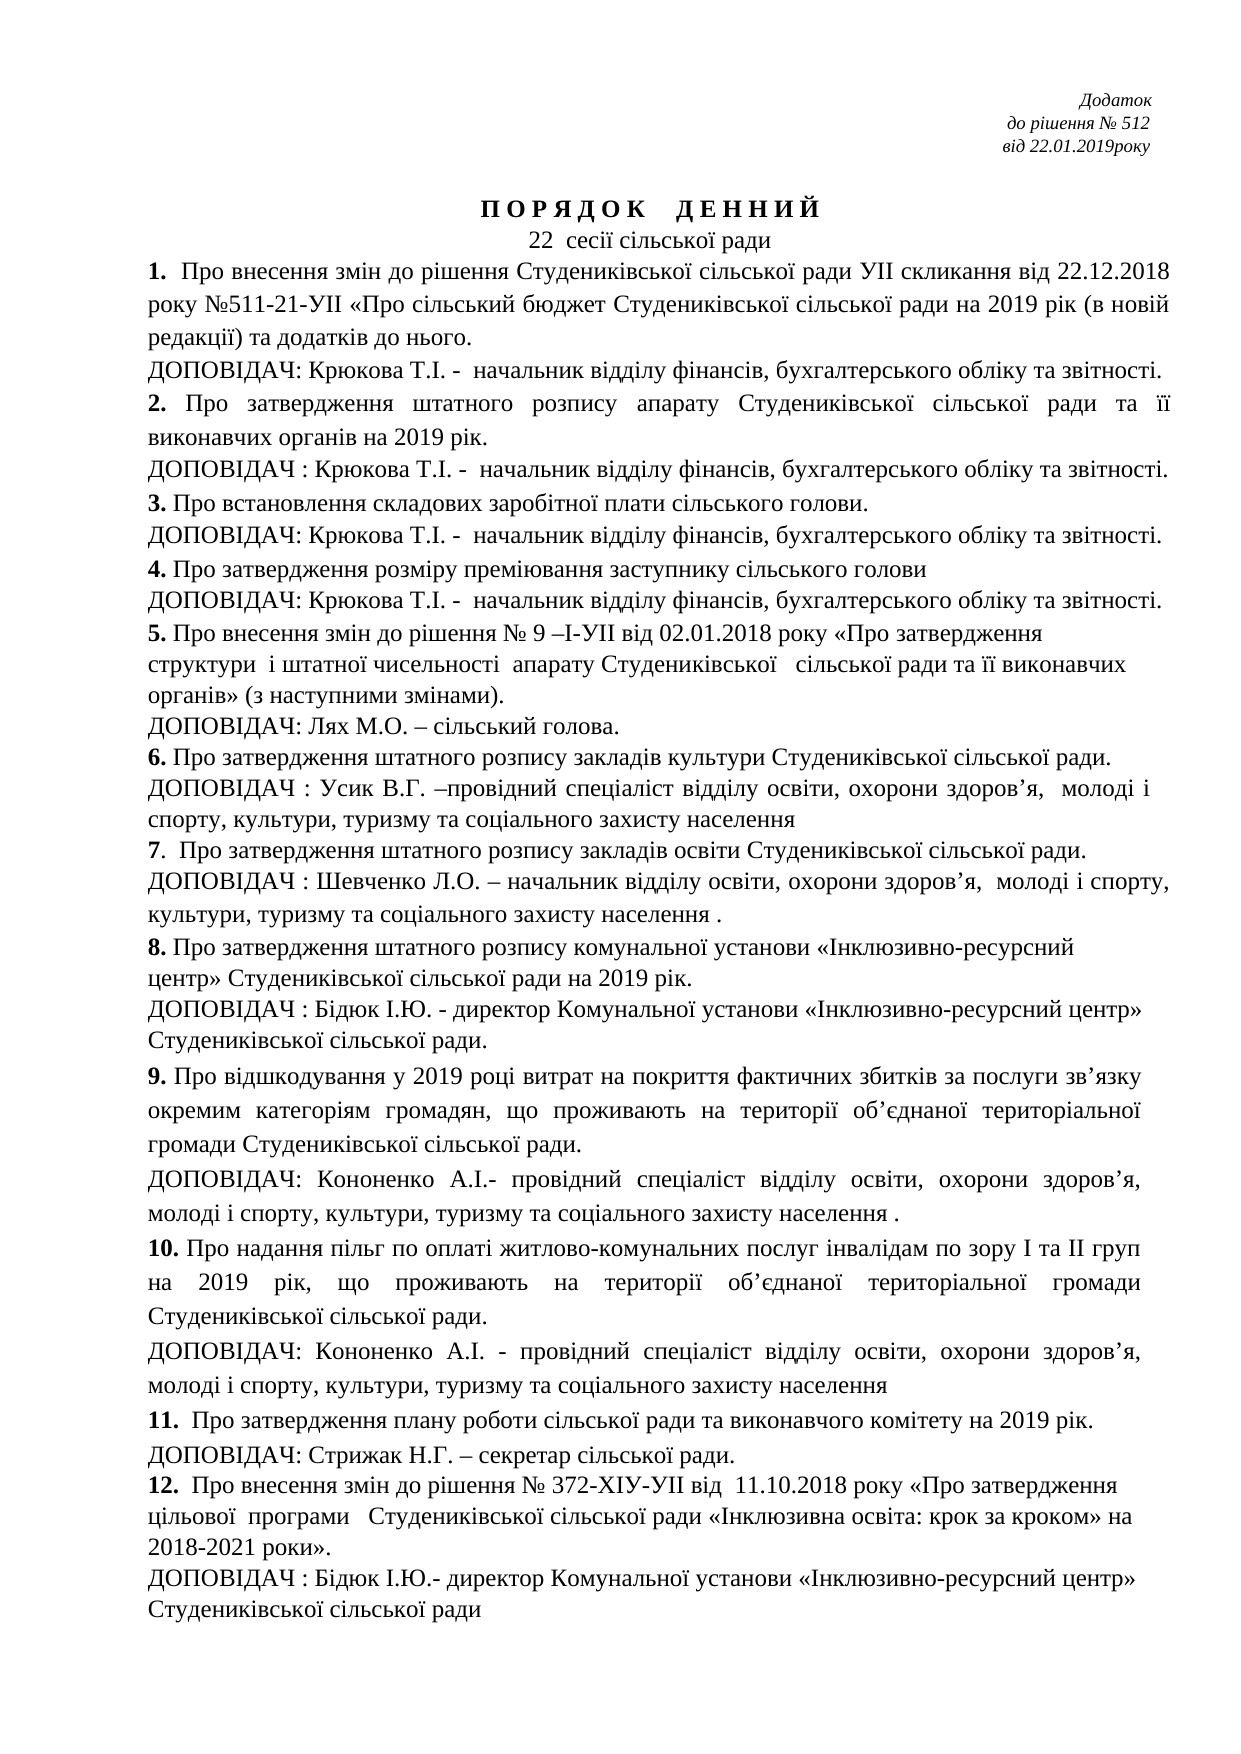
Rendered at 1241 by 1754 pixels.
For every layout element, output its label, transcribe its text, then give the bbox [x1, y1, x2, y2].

text 12. Про внесення змін до рішення № 372-ХІУ-УІІ від 11.10.2018 року «Про затвердження цільової програми Студениківської сільської ради «Інклюзивна освіта: крок за кроком» на 2018-2021 роки». [148, 1470, 1152, 1561]
text 5. Про внесення змін до рішення № 9 –І-УІІ від 02.01.2018 року «Про затвердження структури і штатної чисельності апарату Студениківської сільської ради та її виконавчих органів» (з наступними змінами). [148, 618, 1152, 708]
text 8. Про затвердження штатного розпису комунальної установи «Інклюзивно-ресурсний центр» Студениківської сільської ради на 2019 рік. [148, 932, 1152, 992]
list ДОПОВІДАЧ: Крюкова Т.І. - начальник відділу фінансів, бухгалтерського обліку та звітності. [148, 521, 1171, 549]
list 3. Про встановлення складових заробітної плати сільського голови. [148, 488, 1171, 516]
list ДОПОВІДАЧ : Шевченко Л.О. – начальник відділу освіти, охорони здоров’я, молоді і спорту, культури, туризму та соціального захисту населення . [148, 866, 1171, 928]
text 9. Про відшкодування у 2019 році витрат на покриття фактичних збитків за послуги зв’язку окремим категоріям громадян, що проживають на території об’єднаної територіальної громади Студениківської сільської ради. [148, 1057, 1142, 1159]
text 7. Про затвердження штатного розпису закладів освіти Студениківської сільської ради. [148, 835, 1152, 864]
text Додаток [148, 88, 1152, 110]
text ДОПОВІДАЧ: Кононенко А.І. - провідний спеціаліст відділу освіти, охорони здоров’я, молоді і спорту, культури, туризму та соціального захисту населення [148, 1332, 1142, 1400]
text до рішення № 512 [148, 112, 1152, 133]
list ДОПОВІДАЧ: Крюкова Т.І. - начальник відділу фінансів, бухгалтерського обліку та звітності. [148, 585, 1171, 613]
text 6. Про затвердження штатного розпису закладів культури Студениківської сільської ради. [148, 742, 1152, 771]
text 22 сесії сільської ради [148, 225, 1152, 254]
text ДОПОВІДАЧ: Кононенко А.І.- провідний спеціаліст відділу освіти, охорони здоров’я, молоді і спорту, культури, туризму та соціального захисту населення . [148, 1160, 1142, 1228]
list ДОПОВІДАЧ : Крюкова Т.І. - начальник відділу фінансів, бухгалтерського обліку та звітності. [148, 454, 1171, 483]
text від 22.01.2019року [148, 135, 1152, 157]
text ДОПОВІДАЧ: Стрижак Н.Г. – секретар сільської ради. [148, 1436, 1142, 1470]
text 11. Про затвердження плану роботи сільської ради та виконавчого комітету на 2019 рік. [148, 1401, 1142, 1435]
text 4. Про затвердження розміру преміювання заступнику сільського голови [148, 554, 1152, 582]
text П О Р Я Д О К Д Е Н Н И Й [148, 194, 1152, 223]
text ДОПОВІДАЧ : Бідюк І.Ю. - директор Комунальної установи «Інклюзивно-ресурсний центр» Студениківської сільської ради. [148, 994, 1152, 1054]
text ДОПОВІДАЧ : Бідюк І.Ю.- директор Комунальної установи «Інклюзивно-ресурсний центр» Студениківської сільської ради [148, 1563, 1152, 1623]
text ДОПОВІДАЧ: Лях М.О. – сільський голова. [148, 711, 1152, 739]
list 1. Про внесення змін до рішення Студениківської сільської ради УІІ скликання від 22.12.2018 року №511-21-УІІ «Про сільський бюджет Студениківської сільської ради на 2019 рік (в новій редакції) та додатків до нього. [148, 256, 1171, 351]
list ДОПОВІДАЧ: Крюкова Т.І. - начальник відділу фінансів, бухгалтерського обліку та звітності. [148, 356, 1171, 384]
text 10. Про надання пільг по оплаті житлово-комунальних послуг інвалідам по зору І та ІІ груп на 2019 рік, що проживають на території об’єднаної територіальної громади Студениківської сільської ради. [148, 1229, 1142, 1331]
list 2. Про затвердження штатного розпису апарату Студениківської сільської ради та її виконавчих органів на 2019 рік. [148, 388, 1171, 450]
text ДОПОВІДАЧ : Усик В.Г. –провідний спеціаліст відділу освіти, охорони здоров’я, молоді і спорту, культури, туризму та соціального захисту населення [148, 773, 1152, 833]
